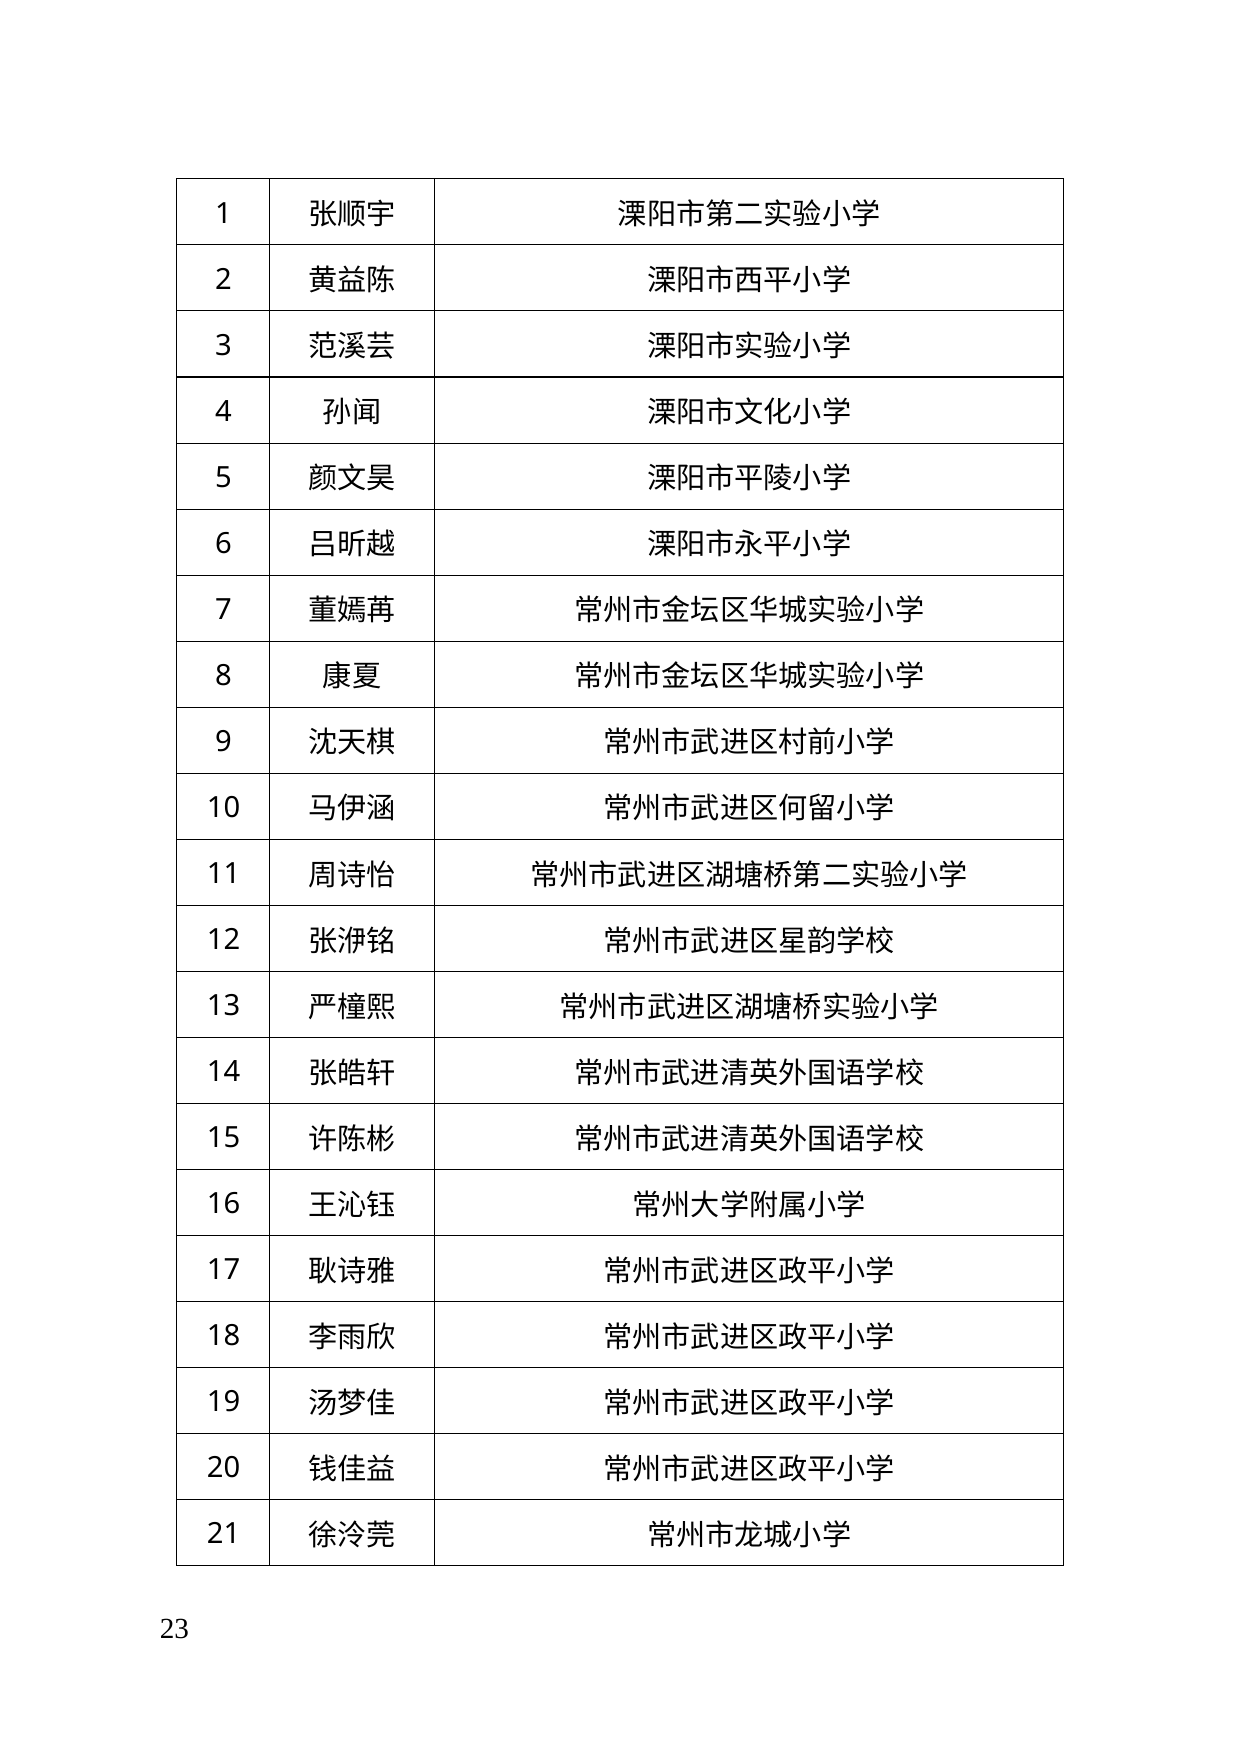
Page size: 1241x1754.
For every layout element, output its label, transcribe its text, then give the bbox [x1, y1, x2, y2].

table_cell 10 [177, 774, 269, 839]
table_cell 沈天棋 [270, 708, 434, 773]
table_cell 21 [177, 1500, 269, 1565]
table_cell 常州市武进区何留小学 [435, 774, 1063, 839]
table_cell 19 [177, 1368, 269, 1433]
table_cell 6 [177, 510, 269, 574]
table_cell 3 [177, 311, 269, 376]
table_cell 溧阳市平陵小学 [435, 444, 1063, 508]
table_cell 17 [177, 1236, 269, 1301]
table_cell 常州市龙城小学 [435, 1500, 1063, 1565]
table_cell 董嫣苒 [270, 576, 434, 641]
table_cell 孙闻 [270, 378, 434, 442]
table_cell 吕昕越 [270, 510, 434, 574]
table_cell 溧阳市永平小学 [435, 510, 1063, 574]
table_cell 钱佳益 [270, 1434, 434, 1499]
table_cell 12 [177, 906, 269, 971]
table_cell 常州市武进区政平小学 [435, 1434, 1063, 1499]
table_cell 张洢铭 [270, 906, 434, 971]
table_cell 常州市武进清英外国语学校 [435, 1038, 1063, 1103]
table_cell 王沁钰 [270, 1170, 434, 1235]
table_cell 8 [177, 642, 269, 707]
table_cell 汤梦佳 [270, 1368, 434, 1433]
table_cell 严橦熙 [270, 972, 434, 1037]
table_cell 张顺宇 [270, 179, 434, 244]
table_cell 常州市武进区政平小学 [435, 1236, 1063, 1301]
table_cell 徐泠莞 [270, 1500, 434, 1565]
table_cell 耿诗雅 [270, 1236, 434, 1301]
table_cell 7 [177, 576, 269, 641]
table_cell 常州市武进区政平小学 [435, 1368, 1063, 1433]
table_cell 11 [177, 840, 269, 905]
table_cell 溧阳市第二实验小学 [435, 179, 1063, 244]
table_cell 13 [177, 972, 269, 1037]
table_cell 常州市金坛区华城实验小学 [435, 642, 1063, 707]
table_cell 常州市武进区星韵学校 [435, 906, 1063, 971]
table_cell 溧阳市西平小学 [435, 245, 1063, 310]
table_cell 常州市金坛区华城实验小学 [435, 576, 1063, 641]
table_cell 5 [177, 444, 269, 508]
table_cell 14 [177, 1038, 269, 1103]
table_cell 16 [177, 1170, 269, 1235]
table_cell 常州市武进区政平小学 [435, 1302, 1063, 1367]
table_cell 1 [177, 179, 269, 244]
table_cell 18 [177, 1302, 269, 1367]
table_cell 马伊涵 [270, 774, 434, 839]
table_cell 常州市武进区湖塘桥第二实验小学 [435, 840, 1063, 905]
table_cell 李雨欣 [270, 1302, 434, 1367]
table_cell 康夏 [270, 642, 434, 707]
table_cell 溧阳市实验小学 [435, 311, 1063, 376]
table_cell 常州大学附属小学 [435, 1170, 1063, 1235]
table_cell 周诗怡 [270, 840, 434, 905]
table_cell 颜文昊 [270, 444, 434, 508]
table_cell 20 [177, 1434, 269, 1499]
table_cell 4 [177, 378, 269, 442]
table_cell 许陈彬 [270, 1104, 434, 1169]
table_cell 黄益陈 [270, 245, 434, 310]
table_cell 2 [177, 245, 269, 310]
table_cell 15 [177, 1104, 269, 1169]
table_cell 9 [177, 708, 269, 773]
table_cell 常州市武进清英外国语学校 [435, 1104, 1063, 1169]
table_cell 溧阳市文化小学 [435, 378, 1063, 442]
table_cell 张皓轩 [270, 1038, 434, 1103]
table_cell 范溪芸 [270, 311, 434, 376]
table_cell 常州市武进区村前小学 [435, 708, 1063, 773]
table_cell 常州市武进区湖塘桥实验小学 [435, 972, 1063, 1037]
